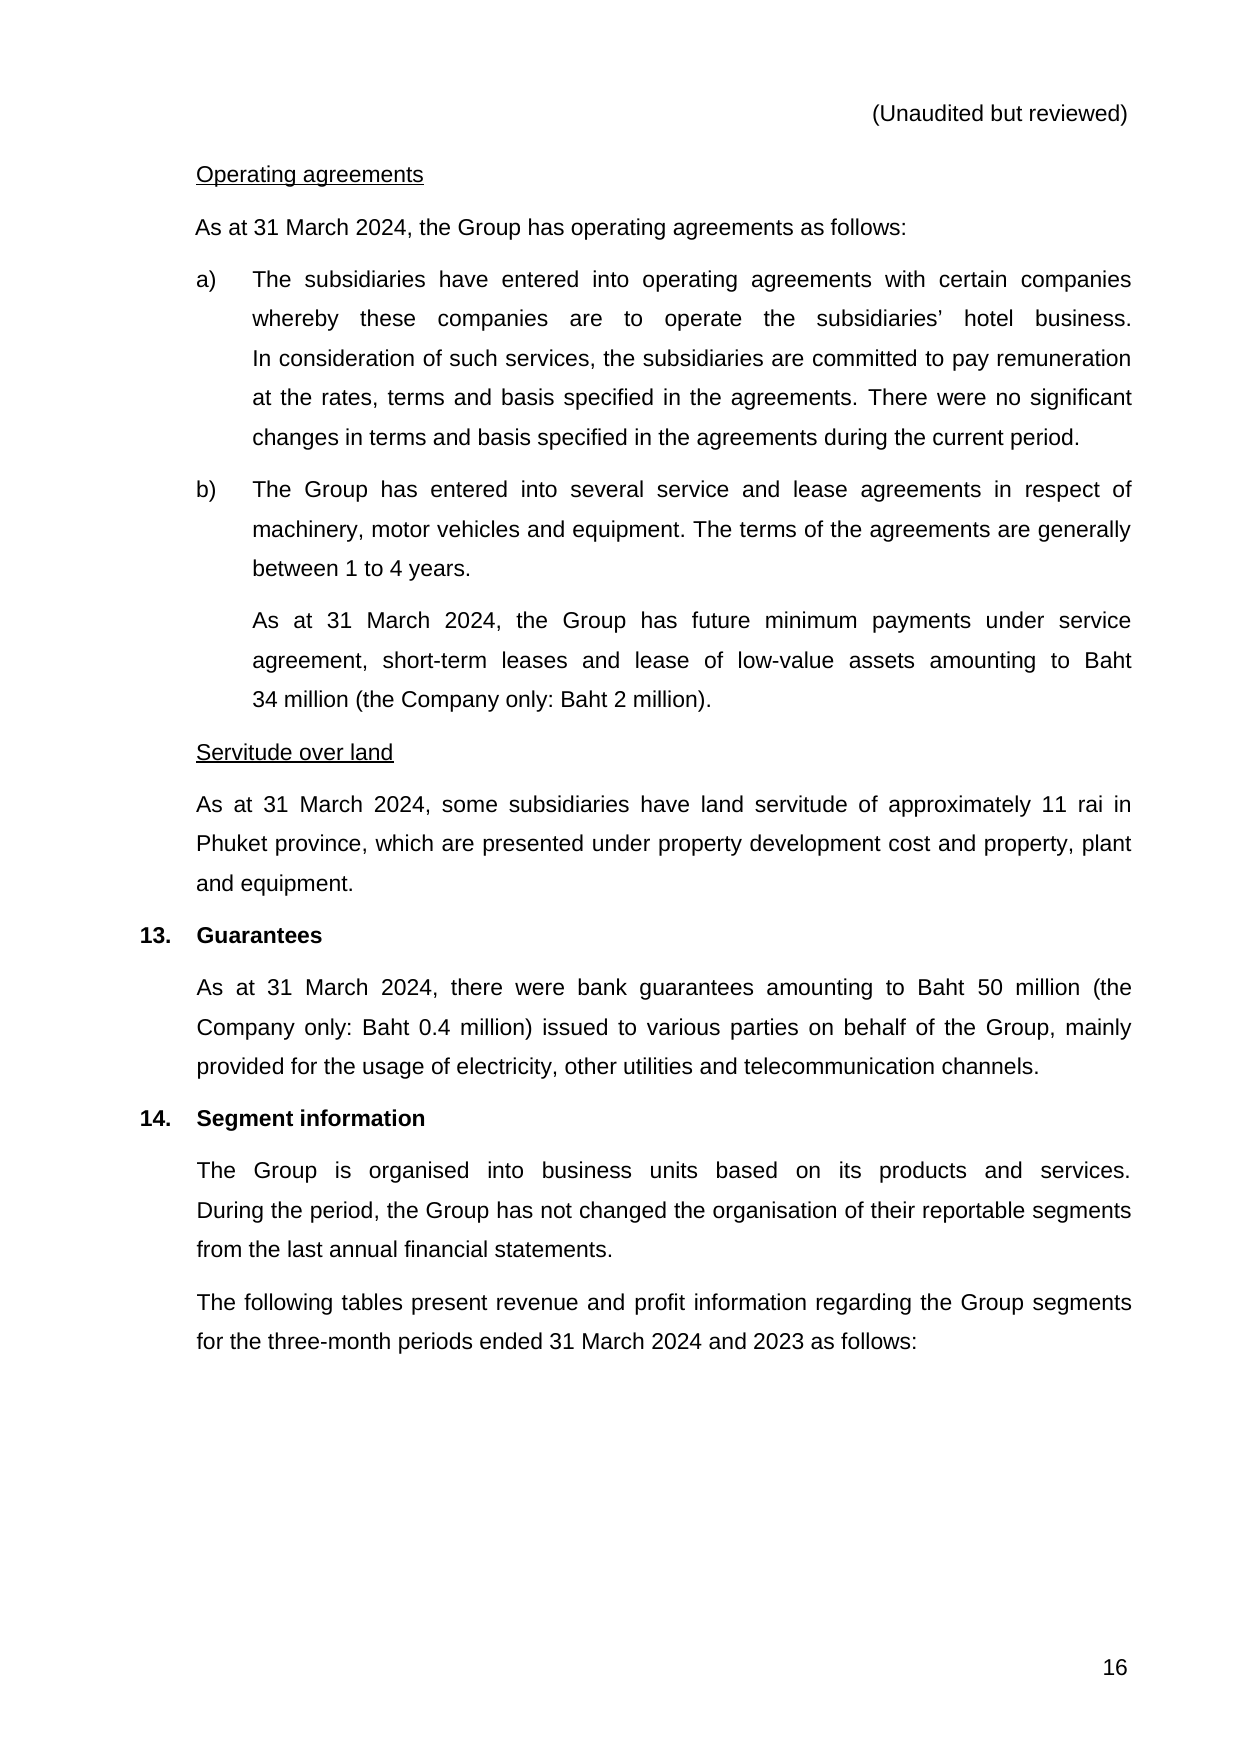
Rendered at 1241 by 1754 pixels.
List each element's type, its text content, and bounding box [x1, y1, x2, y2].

text As at 31 March 2024, some subsidiaries have land servitude of approximately 11 rai in Phuket province, which are presented under property development cost and property, plant and equipment. [139, 780, 1132, 899]
text The following tables present revenue and profit information regarding the Group segments for the three-month periods ended 31 March 2024 and 2023 as follows: [139, 1278, 1132, 1357]
text As at 31 March 2024, there were bank guarantees amounting to Baht 50 million (the Company only: Baht 0.4 million) issued to various parties on behalf of the Group, mainly provided for the usage of electricity, other utilities and telecommunication channels. [139, 964, 1132, 1082]
text b) The Group has entered into several service and lease agreements in respect of machinery, motor vehicles and equipment. The terms of the agreements are generally between 1 to 4 years. [139, 466, 1132, 584]
text Operating agreements [139, 151, 1132, 191]
text As at 31 March 2024, the Group has future minimum payments under service agreement, short-term leases and lease of low-value assets amounting to Baht 34 million (the Company only: Baht 2 million). [139, 597, 1132, 716]
text Servitude over land [139, 728, 1132, 768]
list The subsidiaries have entered into operating agreements with certain companies whereby these companies are to operate the subsidiaries’ hotel business. In consideration of such services, the subsidiaries are committed to pay remuneration at the rates, terms and basis specified in the agreements. There were no significant changes in terms and basis specified in the agreements during the current period. [196, 255, 1132, 453]
text The Group is organised into business units based on its products and services. During the period, the Group has not changed the organisation of their reportable segments from the last annual financial statements. [139, 1147, 1132, 1266]
text As at 31 March 2024, the Group has operating agreements as follows: [139, 203, 1132, 243]
text 13. Guarantees [139, 912, 1132, 951]
text 14. Segment information [139, 1095, 1128, 1134]
